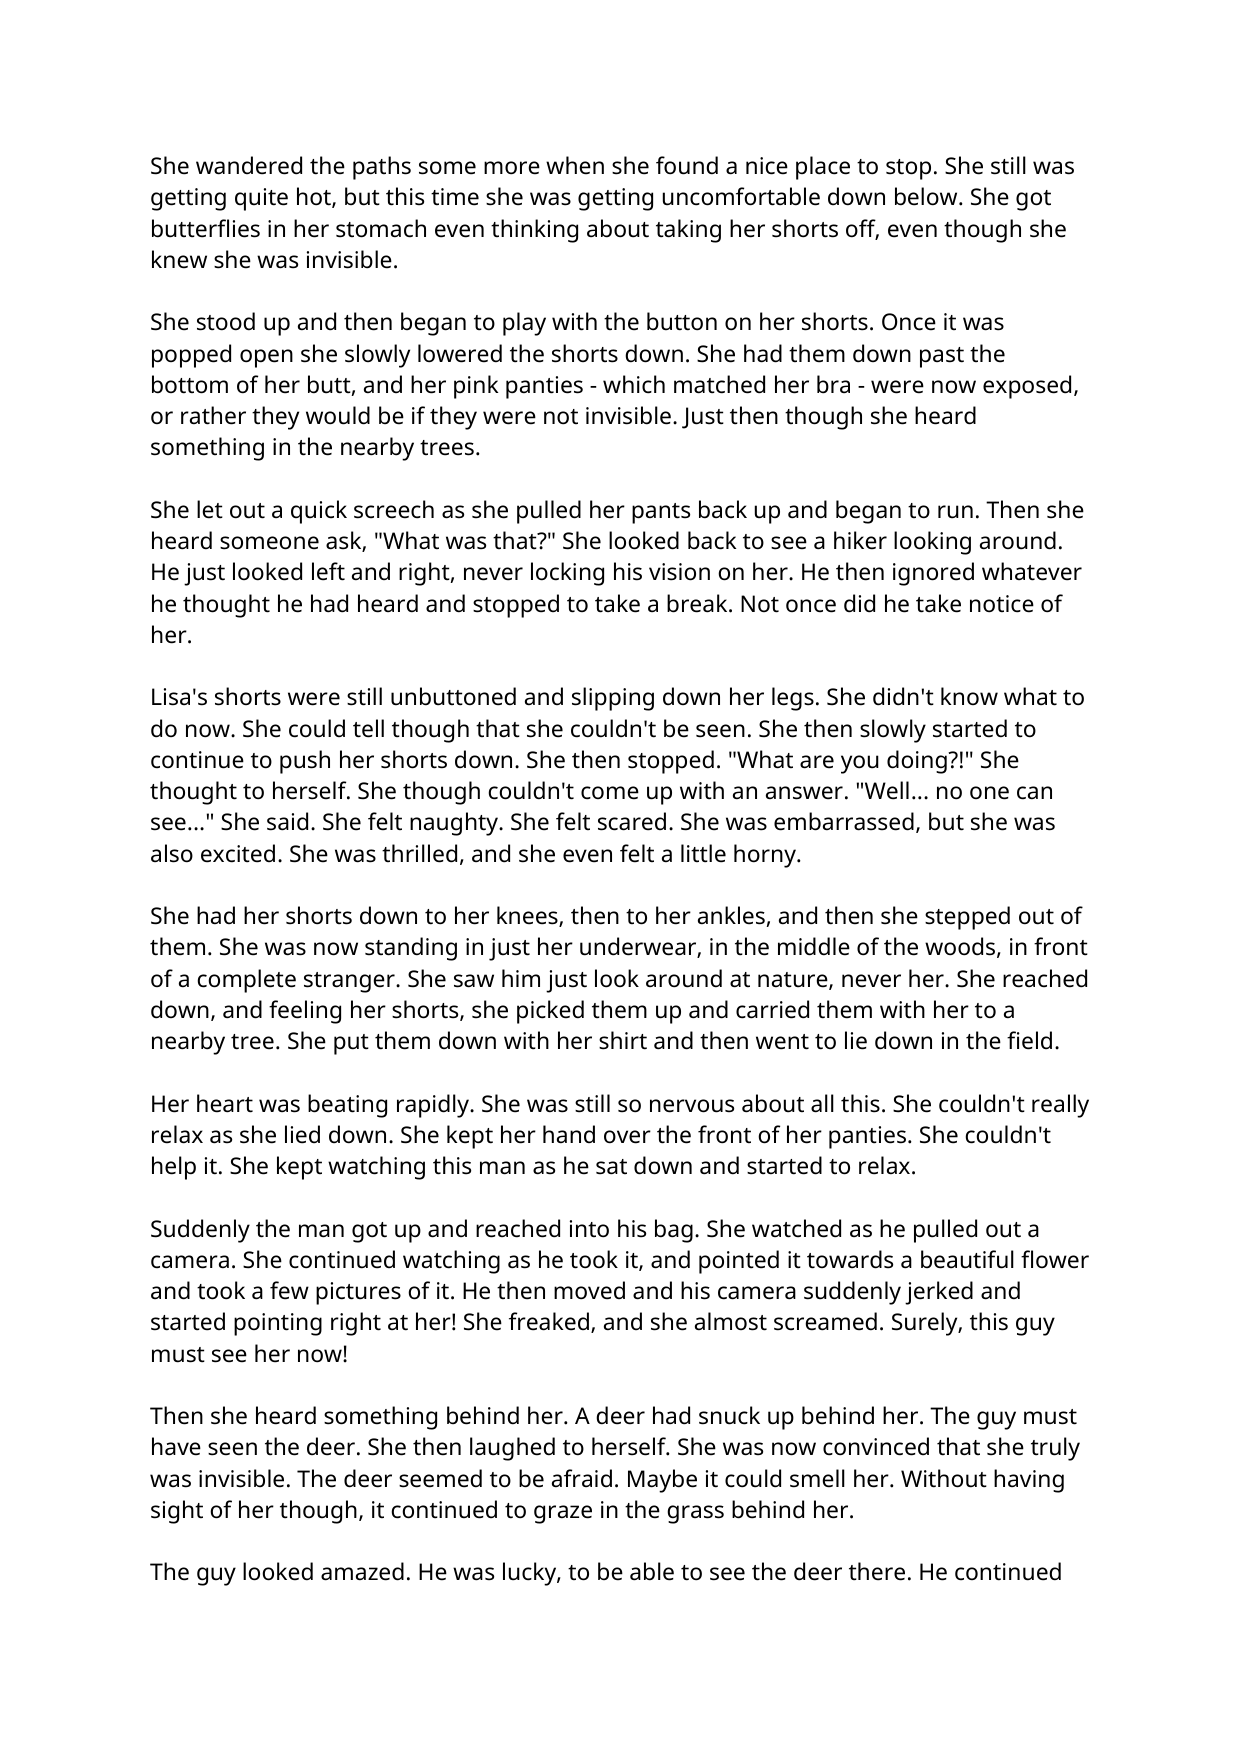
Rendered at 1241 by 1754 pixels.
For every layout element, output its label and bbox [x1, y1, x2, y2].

text [150, 150, 1090, 1587]
